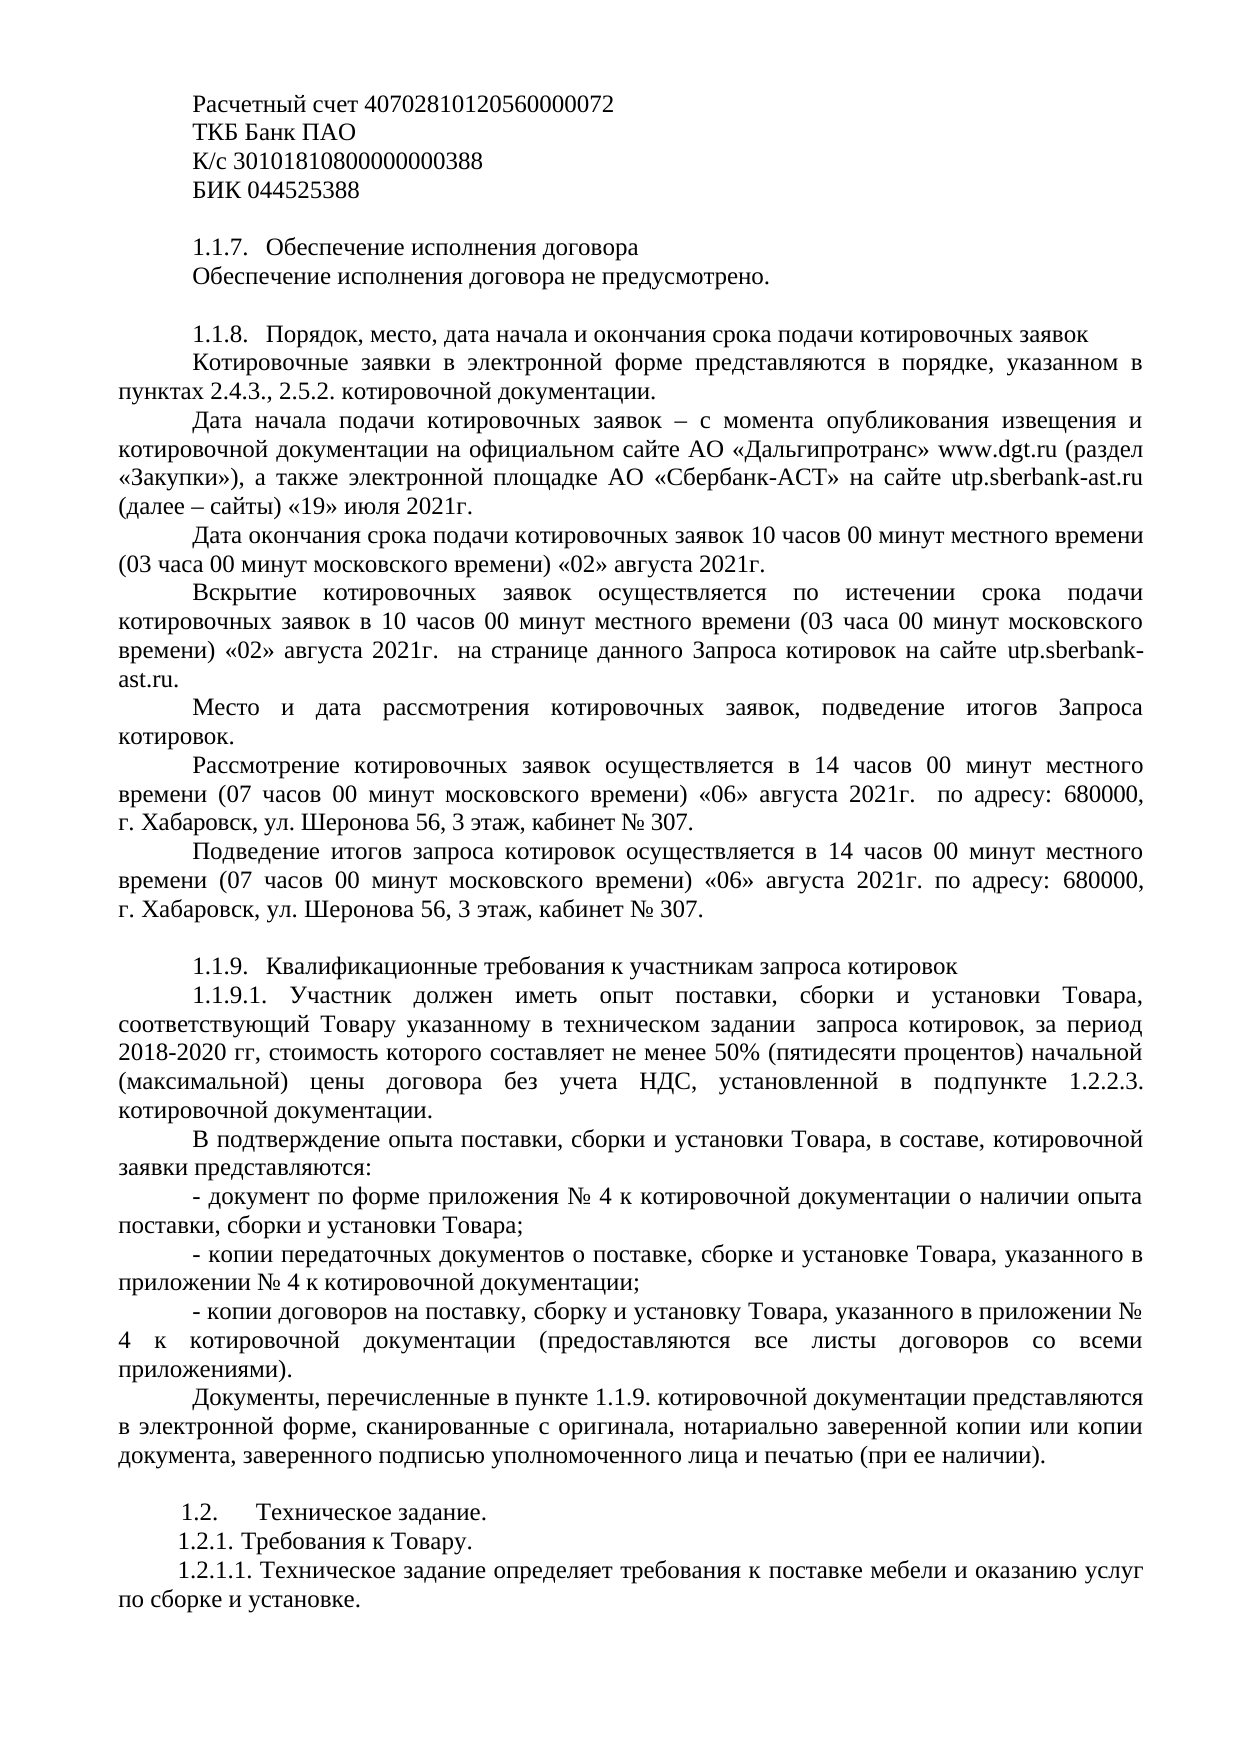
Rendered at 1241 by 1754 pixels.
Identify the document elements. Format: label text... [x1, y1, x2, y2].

text Обеспечение исполнения договора не предусмотрено. [118, 261, 1144, 290]
text Место и дата рассмотрения котировочных заявок, подведение итогов Запроса котировок. [118, 692, 1144, 750]
list 1.1.9. Квалификационные требования к участникам запроса котировок [118, 951, 1144, 980]
subtitle Обеспечение исполнения договора [192, 232, 1144, 261]
text БИК 044525388 [118, 175, 1144, 204]
text Вскрытие котировочных заявок осуществляется по истечении срока подачи котировочных заявок в 10 часов 00 минут местного времени (03 часа 00 минут московского времени) «02» августа 2021г. на странице данного Запроса котировок на сайте utp.sberbank-ast.ru. [118, 577, 1144, 692]
subtitle 1.2. Техническое задание. [118, 1497, 1144, 1526]
text К/с 30101810800000000388 [118, 146, 1144, 175]
text Дата начала подачи котировочных заявок – с момента опубликования извещения и котировочной документации на официальном сайте АО «Дальгипротранс» www.dgt.ru (раздел «Закупки»), а также электронной площадке АО «Сбербанк-АСТ» на сайте utp.sberbank-ast.ru (далее – сайты) «19» июля 2021г. [118, 405, 1144, 520]
text - документ по форме приложения № 4 к котировочной документации о наличии опыта поставки, сборки и установки Товара; [118, 1181, 1144, 1239]
text - копии передаточных документов о поставке, сборке и установке Товара, указанного в приложении № 4 к котировочной документации; [118, 1239, 1144, 1296]
text ТКБ Банк ПАО [118, 117, 1144, 146]
text Расчетный счет 40702810120560000072 [118, 89, 1144, 117]
subtitle Порядок, место, дата начала и окончания срока подачи котировочных заявок [118, 319, 1144, 347]
text Котировочные заявки в электронной форме представляются в порядке, указанном в пунктах 2.4.3., 2.5.2. котировочной документации. [118, 347, 1144, 405]
subtitle 1.2.1. Требования к Товару. [177, 1526, 1144, 1555]
text Дата окончания срока подачи котировочных заявок 10 часов 00 минут местного времени (03 часа 00 минут московского времени) «02» августа 2021г. [118, 520, 1144, 577]
list Документы, перечисленные в пункте 1.1.9. котировочной документации представляются в электронной форме, сканированные с оригинала, нотариально заверенной копии или копии документа, заверенного подписью уполномоченного лица и печатью (при ее наличии). [118, 1382, 1144, 1469]
list Рассмотрение котировочных заявок осуществляется в 14 часов 00 минут местного времени (07 часов 00 минут московского времени) «06» августа 2021г. по адресу: 680000, г. Хабаровск, ул. Шеронова 56, 3 этаж, кабинет № 307. [118, 750, 1144, 836]
text - копии договоров на поставку, сборку и установку Товара, указанного в приложении № 4 к котировочной документации (предоставляются все листы договоров со всеми приложениями). [118, 1296, 1144, 1382]
text В подтверждение опыта поставки, сборки и установки Товара, в составе, котировочной заявки представляются: [118, 1124, 1144, 1181]
list Подведение итогов запроса котировок осуществляется в 14 часов 00 минут местного времени (07 часов 00 минут московского времени) «06» августа 2021г. по адресу: 680000, г. Хабаровск, ул. Шеронова 56, 3 этаж, кабинет № 307. [118, 836, 1144, 922]
text 1.1.9.1. Участник должен иметь опыт поставки, сборки и установки Товара, соответствующий Товару указанному в техническом задании запроса котировок, за период 2018-2020 гг, стоимость которого составляет не менее 50% (пятидесяти процентов) начальной (максимальной) цены договора без учета НДС, установленной в подпункте 1.2.2.3. котировочной документации. [118, 980, 1144, 1124]
text 1.2.1.1. Техническое задание определяет требования к поставке мебели и оказанию услуг по сборке и установке. [118, 1555, 1144, 1612]
